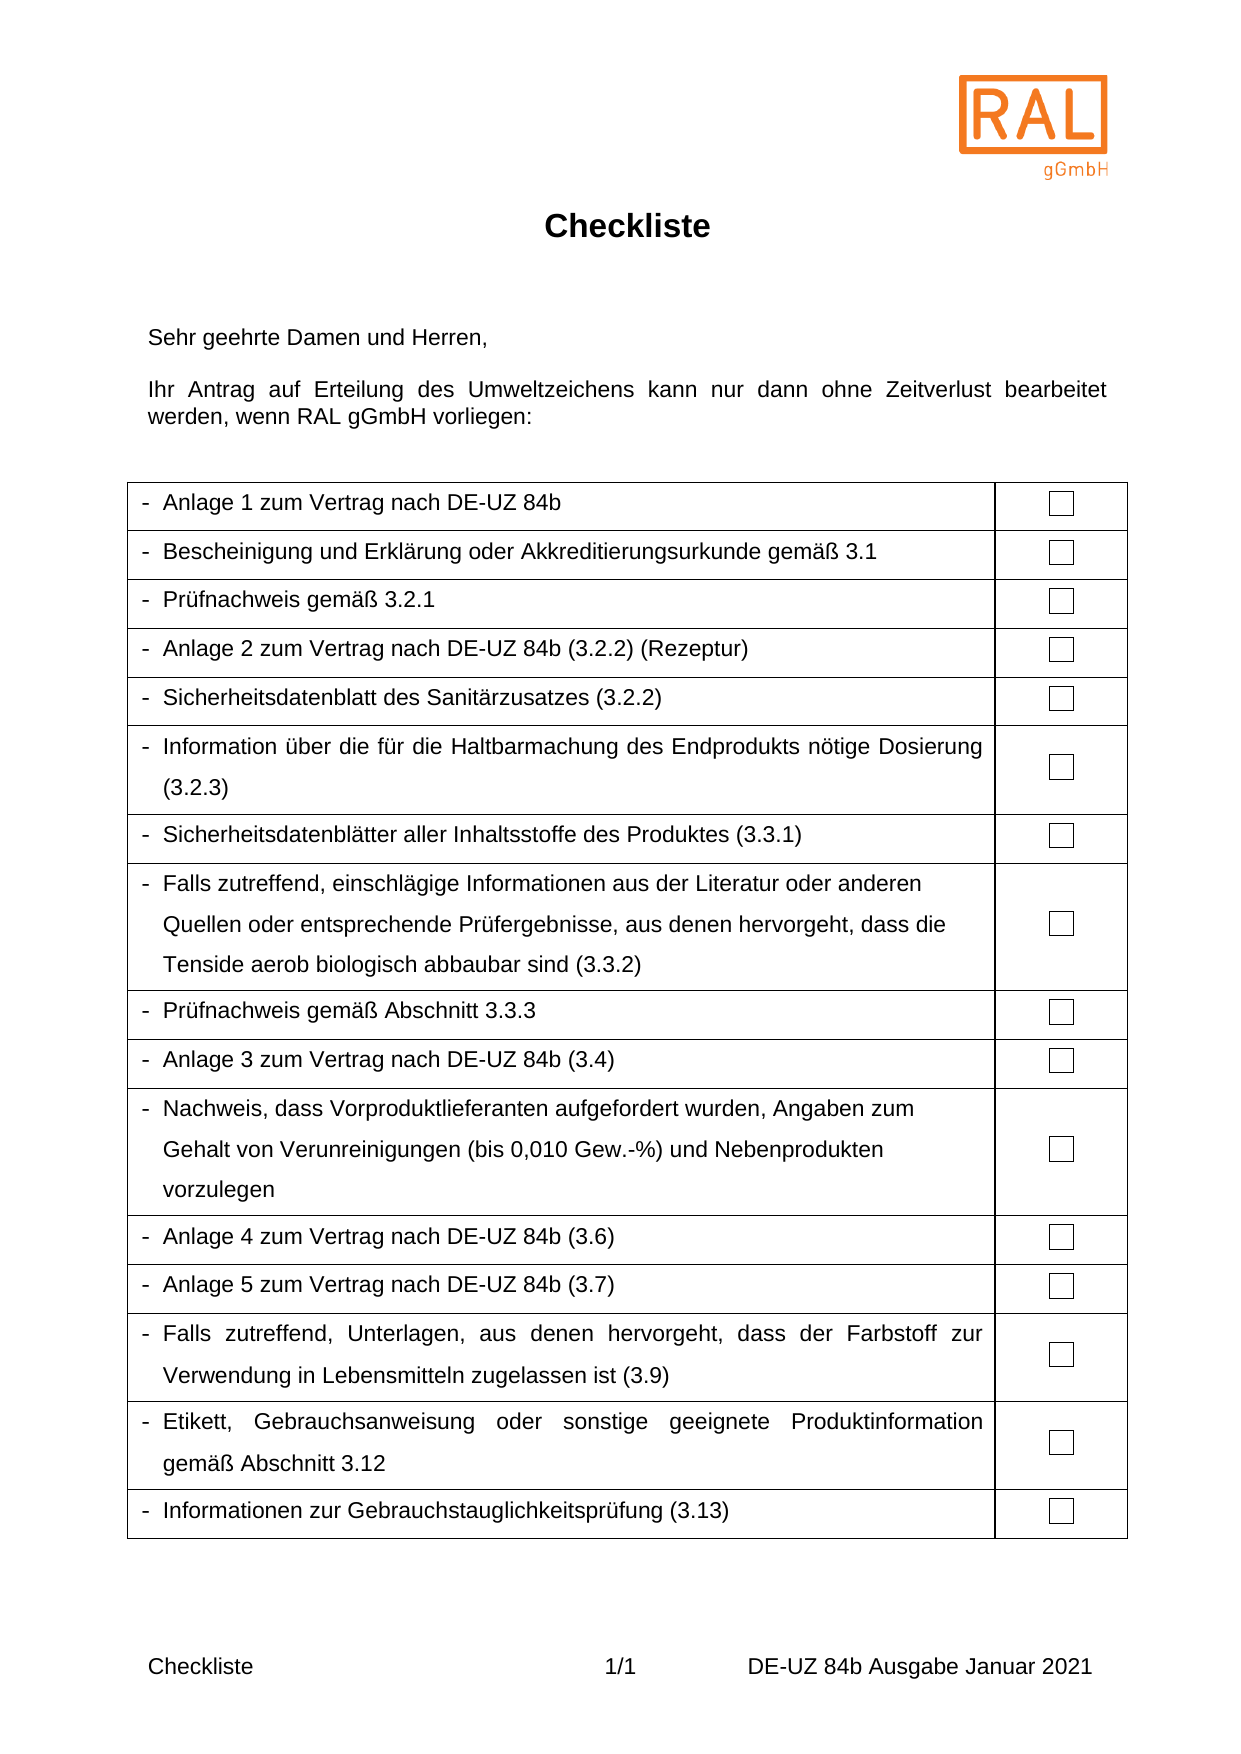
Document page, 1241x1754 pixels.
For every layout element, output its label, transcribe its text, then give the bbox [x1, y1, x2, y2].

table_header [996, 483, 1127, 530]
table_cell Prüfnachweis gemäß 3.2.1 [128, 580, 994, 628]
table_cell [996, 1265, 1127, 1313]
table_cell Etikett, Gebrauchsanweisung oder sonstige geeignete Produktinformation gemäß Abschnitt 3.12 [128, 1402, 994, 1489]
table_cell [996, 629, 1127, 677]
table_cell Anlage 2 zum Vertrag nach DE-UZ 84b (3.2.2) (Rezeptur) [128, 629, 994, 677]
table_cell Sicherheitsdatenblatt des Sanitärzusatzes (3.2.2) [128, 678, 994, 725]
table_cell [996, 1216, 1127, 1264]
text Ihr Antrag auf Erteilung des Umweltzeichens kann nur dann ohne Zeitverlust bearbeitet werden, wenn RAL gGmbH vorliegen: [148, 376, 1107, 429]
table_cell [996, 991, 1127, 1039]
table_cell Anlage 4 zum Vertrag nach DE-UZ 84b (3.6) [128, 1216, 994, 1264]
table_cell Informationen zur Gebrauchstauglichkeitsprüfung (3.13) [128, 1490, 994, 1538]
table_cell Prüfnachweis gemäß Abschnitt 3.3.3 [128, 991, 994, 1039]
text Checkliste [148, 206, 1107, 244]
table_cell [996, 815, 1127, 862]
text Sehr geehrte Damen und Herren, [148, 323, 1107, 350]
table_cell [996, 1314, 1127, 1401]
table_cell Nachweis, dass Vorproduktlieferanten aufgefordert wurden, Angaben zum Gehalt von Verunreinigungen (bis 0,010 Gew.-%) und Nebenprodukten vorzulegen [128, 1089, 994, 1215]
table_cell [996, 678, 1127, 725]
table_cell [996, 1490, 1127, 1538]
table_cell [996, 531, 1127, 579]
table_cell Information über die für die Haltbarmachung des Endprodukts nötige Dosierung (3.2.3) [128, 726, 994, 814]
table_cell Falls zutreffend, Unterlagen, aus denen hervorgeht, dass der Farbstoff zur Verwendung in Lebensmitteln zugelassen ist (3.9) [128, 1314, 994, 1401]
table_cell Falls zutreffend, einschlägige Informationen aus der Literatur oder anderen Quellen oder entsprechende Prüfergebnisse, aus denen hervorgeht, dass die Tenside aerob biologisch abbaubar sind (3.3.2) [128, 864, 994, 990]
table_cell [996, 1402, 1127, 1489]
table_cell Anlage 3 zum Vertrag nach DE-UZ 84b (3.4) [128, 1040, 994, 1088]
table_cell [996, 864, 1127, 990]
table_cell [996, 726, 1127, 814]
table_cell [996, 1089, 1127, 1215]
table_cell Bescheinigung und Erklärung oder Akkreditierungsurkunde gemäß 3.1 [128, 531, 994, 579]
picture [959, 75, 1108, 180]
table_header Anlage 1 zum Vertrag nach DE-UZ 84b [128, 483, 994, 530]
table_cell Sicherheitsdatenblätter aller Inhaltsstoffe des Produktes (3.3.1) [128, 815, 994, 862]
table_cell [996, 580, 1127, 628]
table_cell Anlage 5 zum Vertrag nach DE-UZ 84b (3.7) [128, 1265, 994, 1313]
table_cell [996, 1040, 1127, 1088]
